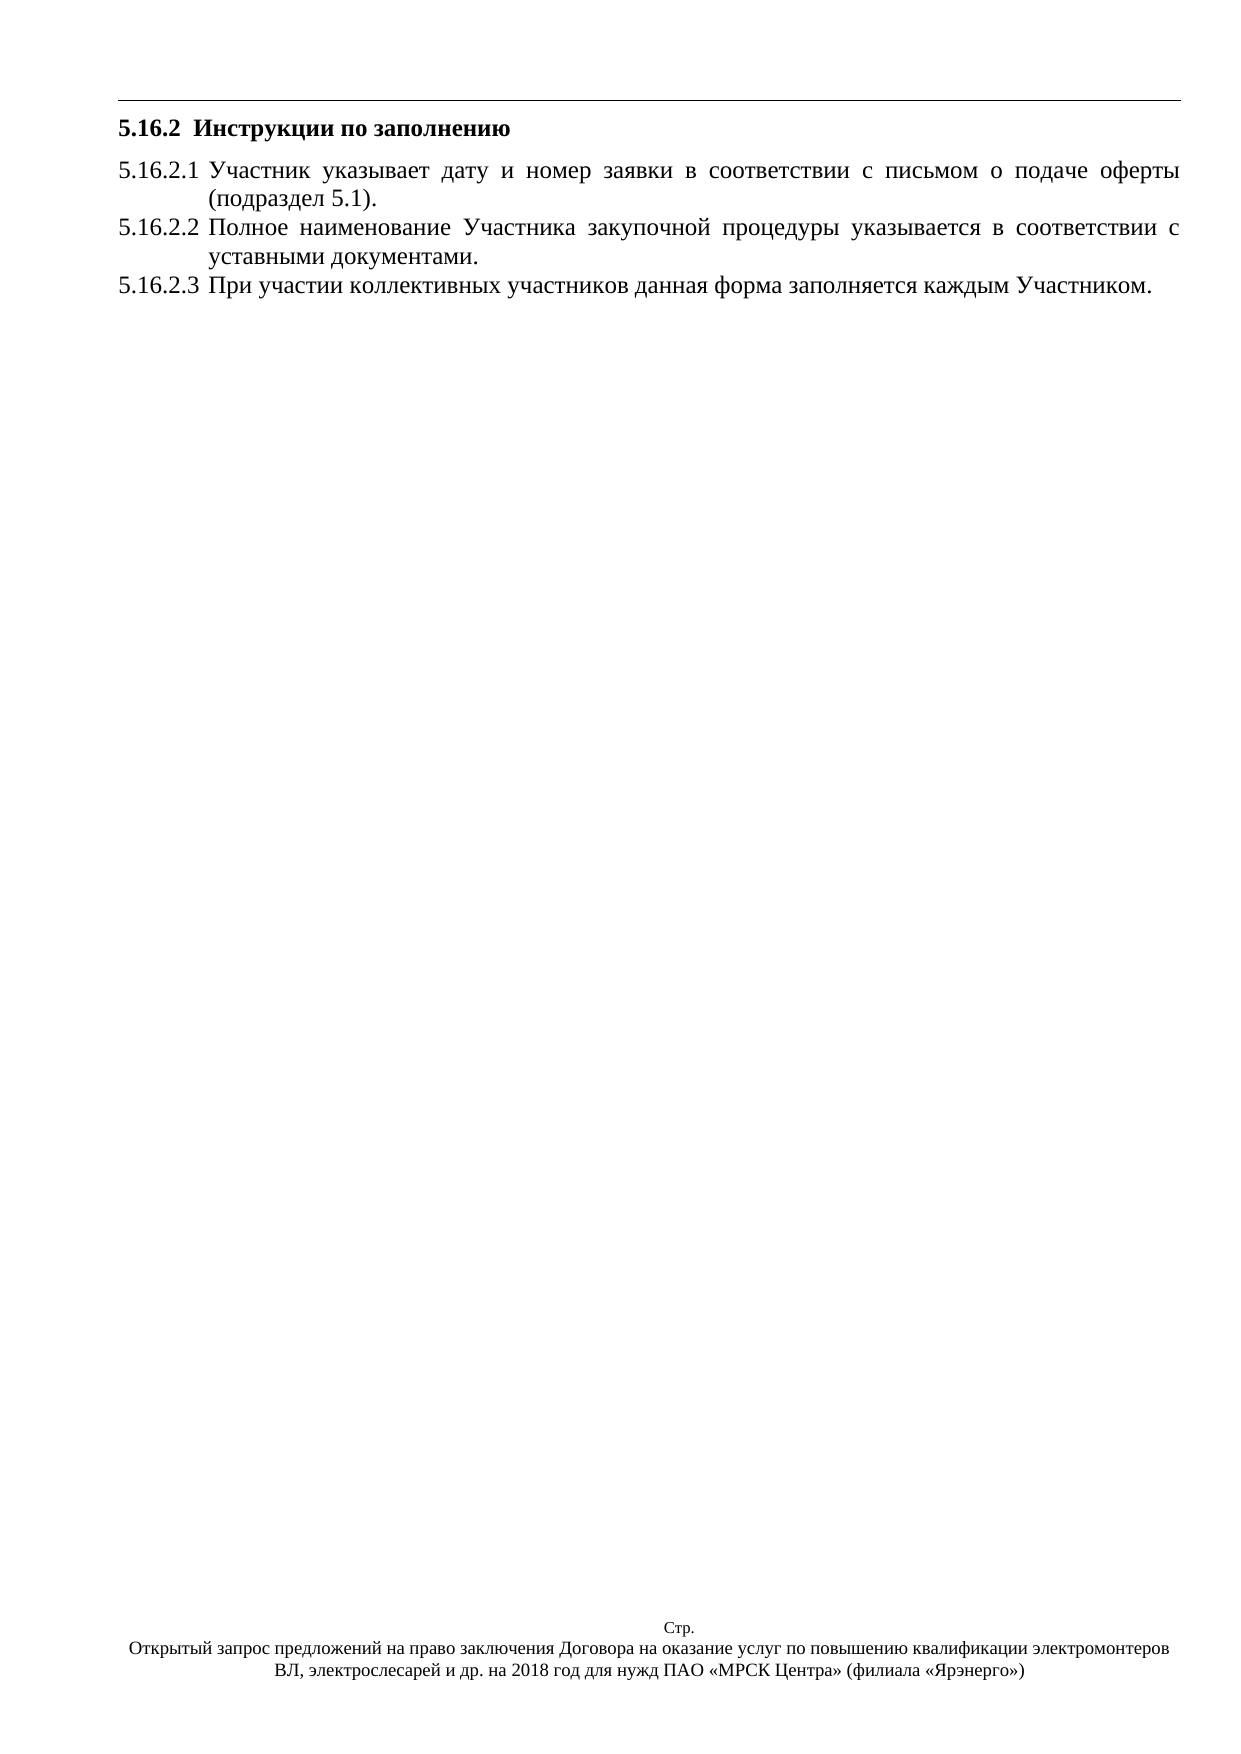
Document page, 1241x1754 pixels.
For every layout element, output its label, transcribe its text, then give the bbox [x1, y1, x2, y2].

list Участник указывает дату и номер заявки в соответствии с письмом о подаче оферты (подраздел 5.1). [118, 155, 1181, 212]
list При участии коллективных участников данная форма заполняется каждым Участником. [118, 270, 1181, 298]
list Полное наименование Участника закупочной процедуры указывается в соответствии с уставными документами. [118, 212, 1181, 270]
subtitle Инструкции по заполнению [118, 113, 1181, 142]
